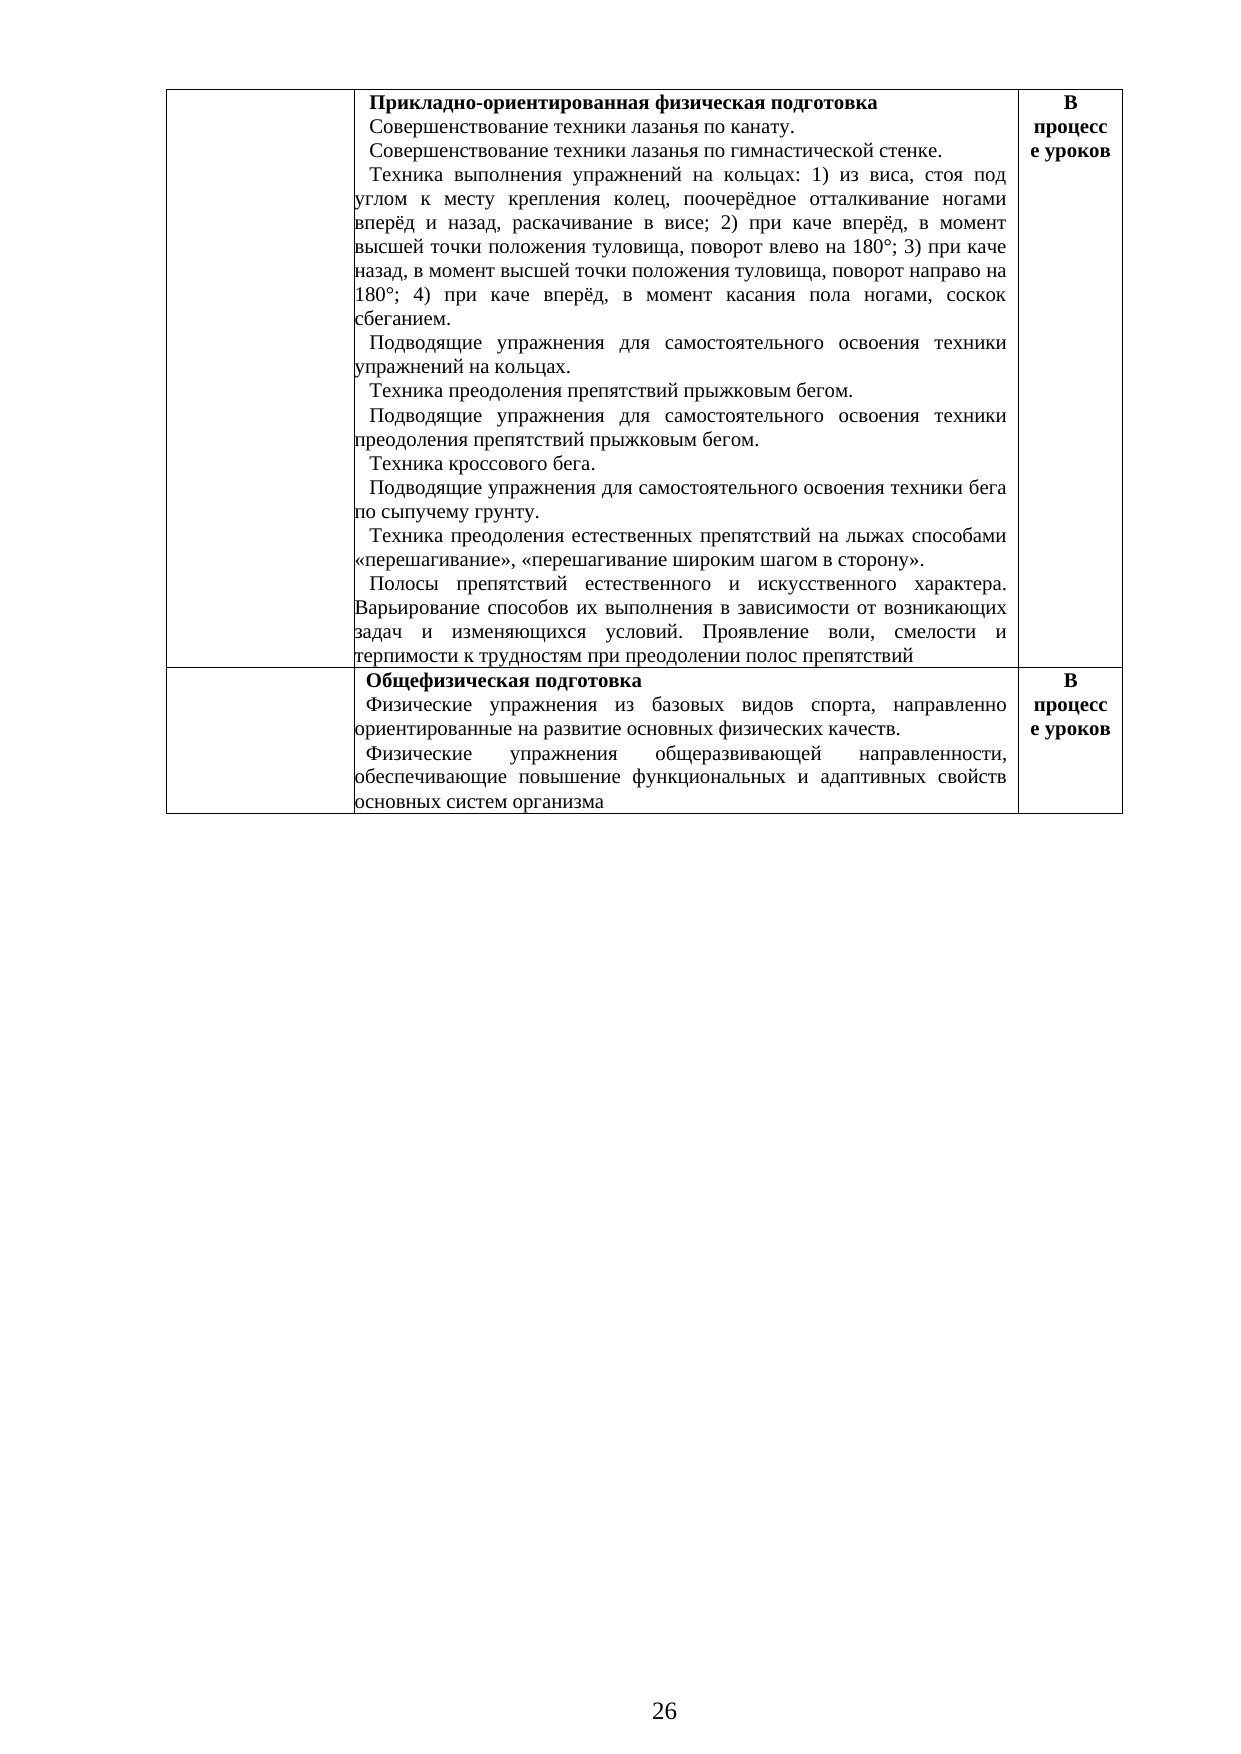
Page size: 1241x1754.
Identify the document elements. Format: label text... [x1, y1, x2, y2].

table_cell Общефизическая подготовка Физические упражнения из базовых видов спорта, направленно ориентированные на развитие основных физических качеств. Физические упражнения общеразвивающей направленности, обеспечивающие повышение функциональных и адаптивных свойств основных систем организма [355, 668, 1018, 813]
table_cell В процессе уроков [1019, 668, 1122, 813]
table_cell [167, 668, 354, 813]
table_cell [167, 90, 354, 667]
table_cell Прикладно-ориентированная физическая подготовка Совершенствование техники лазанья по канату. Совершенствование техники лазанья по гимнастической стенке. Техника выполнения упражнений на кольцах: 1) из виса, стоя под углом к месту крепления колец, поочерёдное отталкивание ногами вперёд и назад, раскачивание в висе; 2) при каче вперёд, в момент высшей точки положения туловища, поворот влево на 180°; 3) при каче назад, в момент высшей точки положения туловища, поворот направо на 180°; 4) при каче вперёд, в момент касания пола ногами, соскок сбеганием. Подводящие упражнения для самостоятельного освоения техники упражнений на кольцах. Техника преодоления препятствий прыжковым бегом. Подводящие упражнения для самостоятельного освоения техники преодоления препятствий прыжковым бегом. Техника кроссового бега. Подводящие упражнения для самостоятельного освоения техники бега по сыпучему грунту. Техника преодоления естественных препятствий на лыжах способами «перешагивание», «перешагивание широким шагом в сторону». Полосы препятствий естественного и искусственного характера. Варьирование способов их выполнения в зависимости от возникающих задач и изменяющихся условий. Проявление воли, смелости и терпимости к трудностям при преодолении полос препятствий [355, 90, 1018, 667]
table_cell В процессе уроков [1019, 90, 1122, 667]
